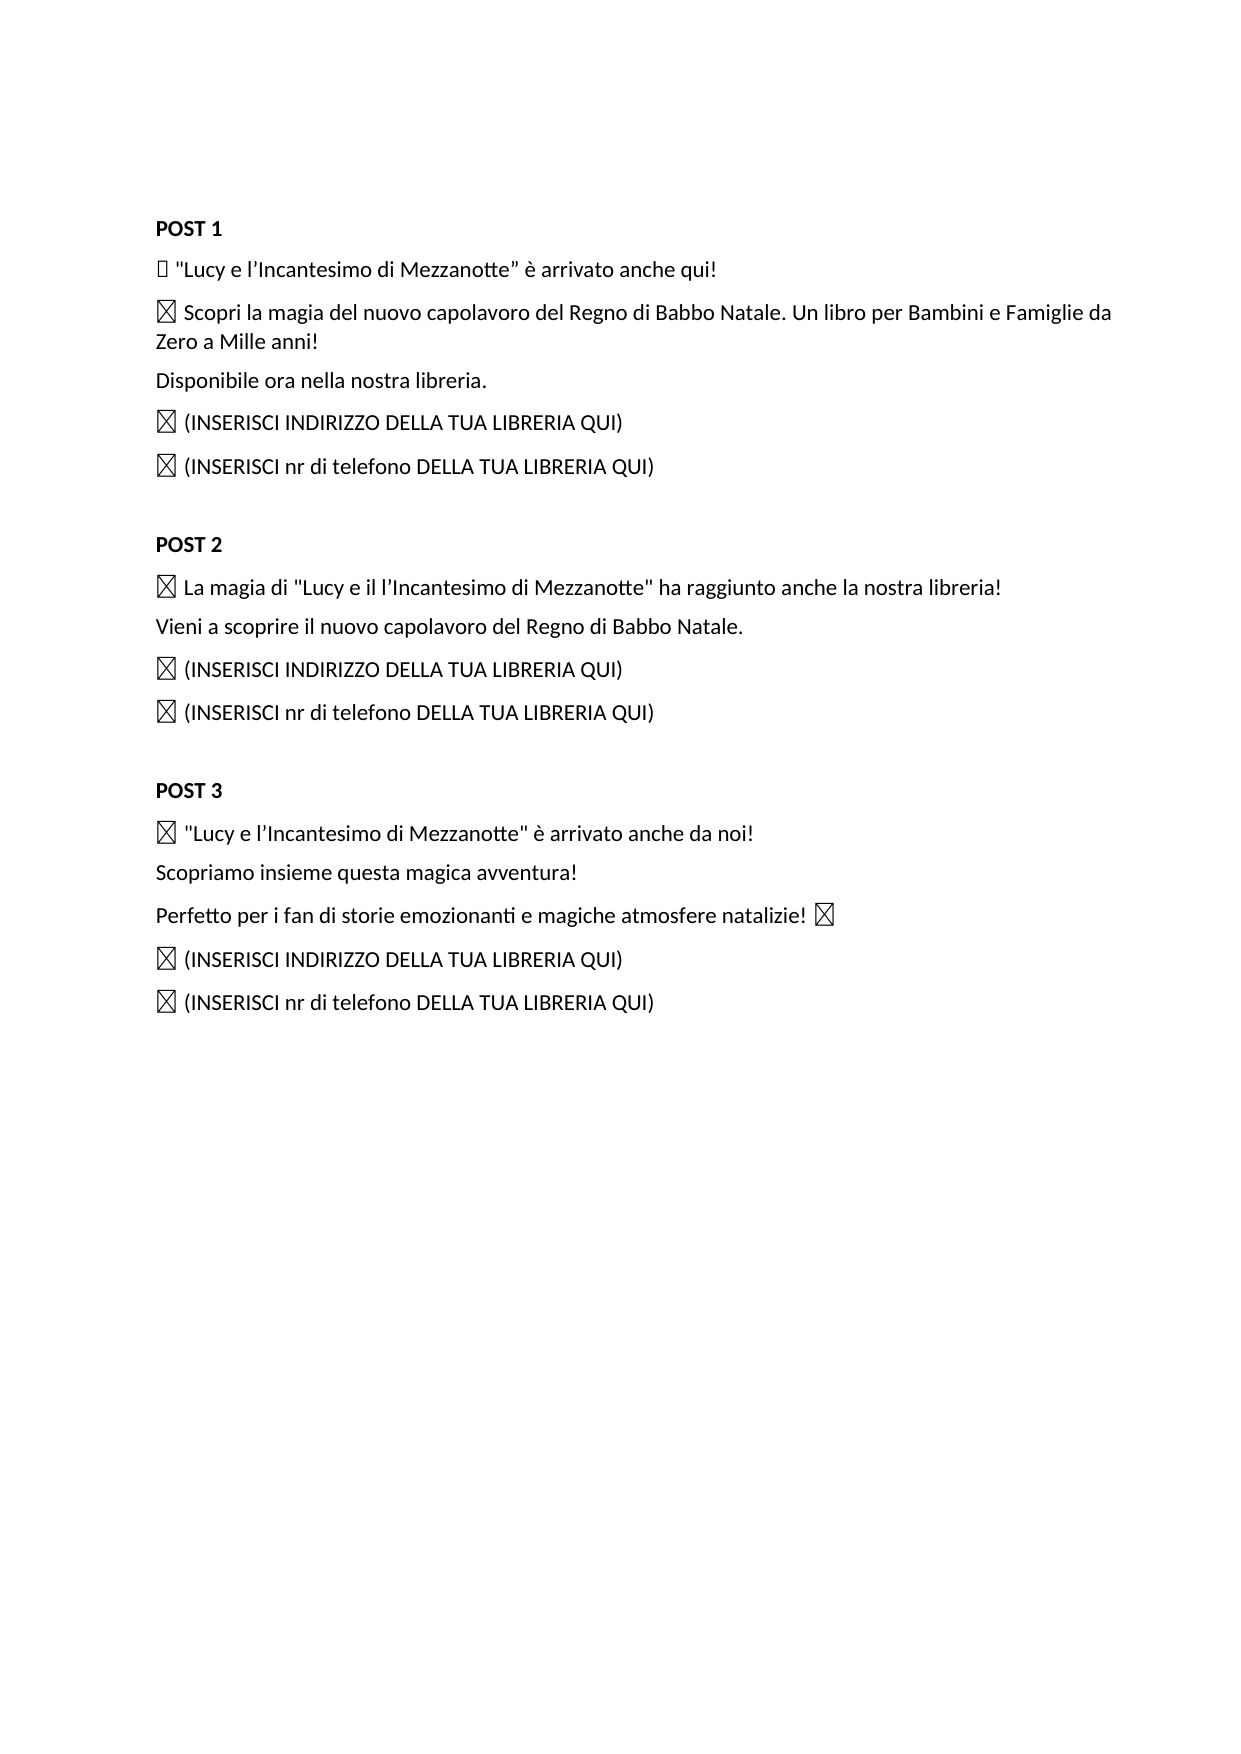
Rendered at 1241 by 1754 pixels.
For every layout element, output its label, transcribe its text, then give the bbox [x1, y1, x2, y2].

text 📕 Scopri la magia del nuovo capolavoro del Regno di Babbo Natale. Un libro per Bambini e Famiglie da Zero a Mille anni! [156, 294, 1122, 355]
text 📕 La magia di "Lucy e il l’Incantesimo di Mezzanotte" ha raggiunto anche la nostra libreria! [156, 568, 1122, 602]
text 🎄 (INSERISCI INDIRIZZO DELLA TUA LIBRERIA QUI) [156, 940, 1122, 974]
text Vieni a scoprire il nuovo capolavoro del Regno di Babbo Natale. [156, 612, 1122, 640]
text Scopriamo insieme questa magica avventura! [156, 858, 1122, 886]
text 📞 (INSERISCI nr di telefono DELLA TUA LIBRERIA QUI) [156, 984, 1122, 1017]
text Perfetto per i fan di storie emozionanti e magiche atmosfere natalizie! 📕 [156, 897, 1122, 930]
text POST 3 [156, 776, 1122, 804]
text 🎄 (INSERISCI INDIRIZZO DELLA TUA LIBRERIA QUI) [156, 651, 1122, 684]
text 🎄 (INSERISCI INDIRIZZO DELLA TUA LIBRERIA QUI) [156, 404, 1122, 437]
text Disponibile ora nella nostra libreria. [156, 366, 1122, 394]
text ✨ "Lucy e l’Incantesimo di Mezzanotte” è arrivato anche qui! [156, 252, 1122, 284]
text 🌟 "Lucy e l’Incantesimo di Mezzanotte" è arrivato anche da noi! [156, 815, 1122, 848]
text POST 2 [156, 530, 1122, 558]
text 📞 (INSERISCI nr di telefono DELLA TUA LIBRERIA QUI) [156, 448, 1122, 481]
text POST 1 [156, 214, 1122, 242]
text 📞 (INSERISCI nr di telefono DELLA TUA LIBRERIA QUI) [156, 694, 1122, 727]
